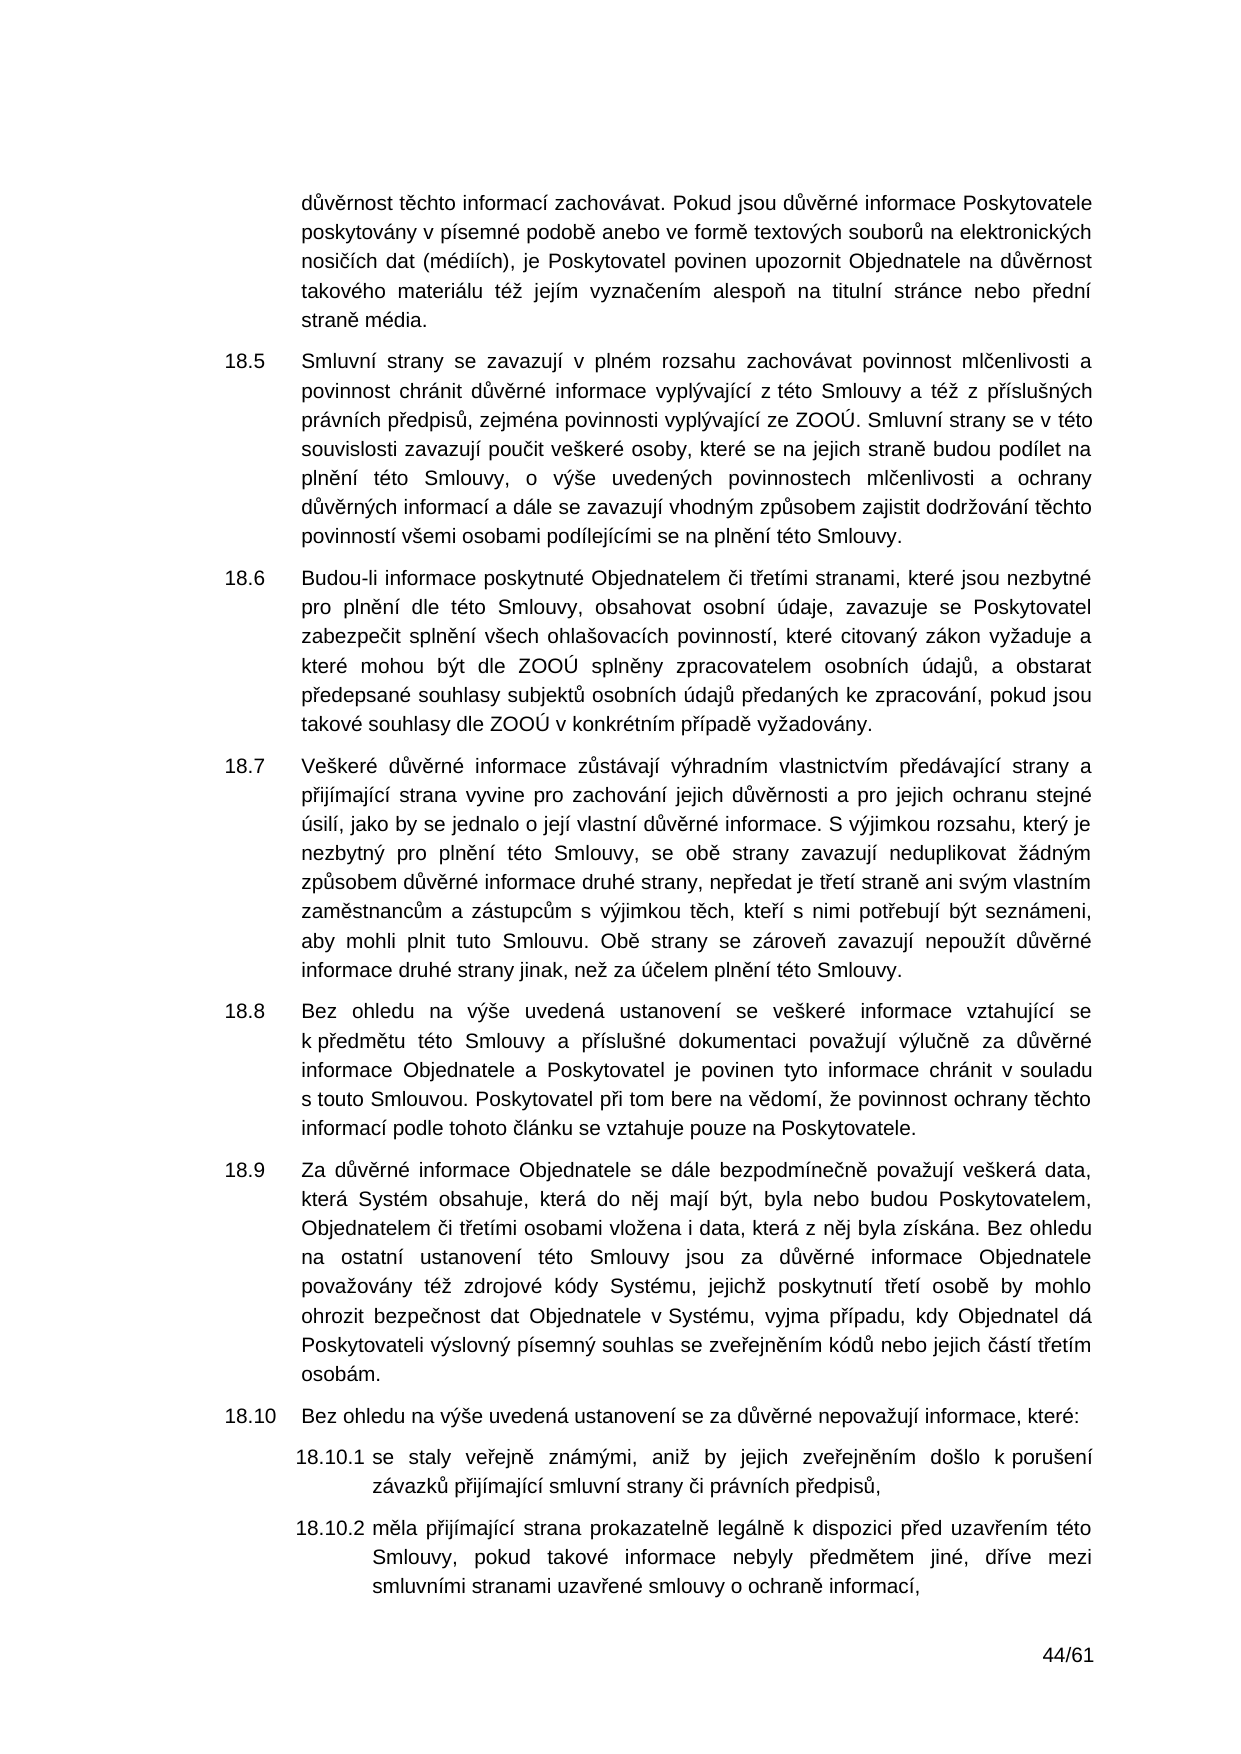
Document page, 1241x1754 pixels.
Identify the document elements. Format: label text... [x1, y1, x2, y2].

list Smluvní strany se zavazují v plném rozsahu zachovávat povinnost mlčenlivosti a povinnost chránit důvěrné informace vyplývající z této Smlouvy a též z příslušných právních předpisů, zejména povinnosti vyplývající ze ZOOÚ. Smluvní strany se v této souvislosti zavazují poučit veškeré osoby, které se na jejich straně budou podílet na plnění této Smlouvy, o výše uvedených povinnostech mlčenlivosti a ochrany důvěrných informací a dále se zavazují vhodným způsobem zajistit dodržování těchto povinností všemi osobami podílejícími se na plnění této Smlouvy. [224, 346, 1093, 550]
list se staly veřejně známými, aniž by jejich zveřejněním došlo k porušení závazků přijímající smluvní strany či právních předpisů, [295, 1441, 1093, 1500]
list Veškeré důvěrné informace zůstávají výhradním vlastnictvím předávající strany a přijímající strana vyvine pro zachování jejich důvěrnosti a pro jejich ochranu stejné úsilí, jako by se jednalo o její vlastní důvěrné informace. S výjimkou rozsahu, který je nezbytný pro plnění této Smlouvy, se obě strany zavazují neduplikovat žádným způsobem důvěrné informace druhé strany, nepředat je třetí straně ani svým vlastním zaměstnancům a zástupcům s výjimkou těch, kteří s nimi potřebují být seznámeni, aby mohli plnit tuto Smlouvu. Obě strany se zároveň zavazují nepoužít důvěrné informace druhé strany jinak, než za účelem plnění této Smlouvy. [224, 750, 1093, 983]
list Bez ohledu na výše uvedená ustanovení se veškeré informace vztahující se k předmětu této Smlouvy a příslušné dokumentaci považují výlučně za důvěrné informace Objednatele a Poskytovatel je povinen tyto informace chránit v souladu s touto Smlouvou. Poskytovatel při tom bere na vědomí, že povinnost ochrany těchto informací podle tohoto článku se vztahuje pouze na Poskytovatele. [224, 996, 1093, 1141]
list Za důvěrné informace Objednatele se dále bezpodmínečně považují veškerá data, která Systém obsahuje, která do něj mají být, byla nebo budou Poskytovatelem, Objednatelem či třetími osobami vložena i data, která z něj byla získána. Bez ohledu na ostatní ustanovení této Smlouvy jsou za důvěrné informace Objednatele považovány též zdrojové kódy Systému, jejichž poskytnutí třetí osobě by mohlo ohrozit bezpečnost dat Objednatele v Systému, vyjma případu, kdy Objednatel dá Poskytovateli výslovný písemný souhlas se zveřejněním kódů nebo jejich částí třetím osobám. [224, 1154, 1093, 1387]
list měla přijímající strana prokazatelně legálně k dispozici před uzavřením této Smlouvy, pokud takové informace nebyly předmětem jiné, dříve mezi smluvními stranami uzavřené smlouvy o ochraně informací, [295, 1512, 1093, 1600]
list Bez ohledu na výše uvedená ustanovení se za důvěrné nepovažují informace, které: [224, 1400, 1093, 1429]
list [224, 187, 1093, 333]
list Budou-li informace poskytnuté Objednatelem či třetími stranami, které jsou nezbytné pro plnění dle této Smlouvy, obsahovat osobní údaje, zavazuje se Poskytovatel zabezpečit splnění všech ohlašovacích povinností, které citovaný zákon vyžaduje a které mohou být dle ZOOÚ splněny zpracovatelem osobních údajů, a obstarat předepsané souhlasy subjektů osobních údajů předaných ke zpracování, pokud jsou takové souhlasy dle ZOOÚ v konkrétním případě vyžadovány. [224, 562, 1093, 737]
